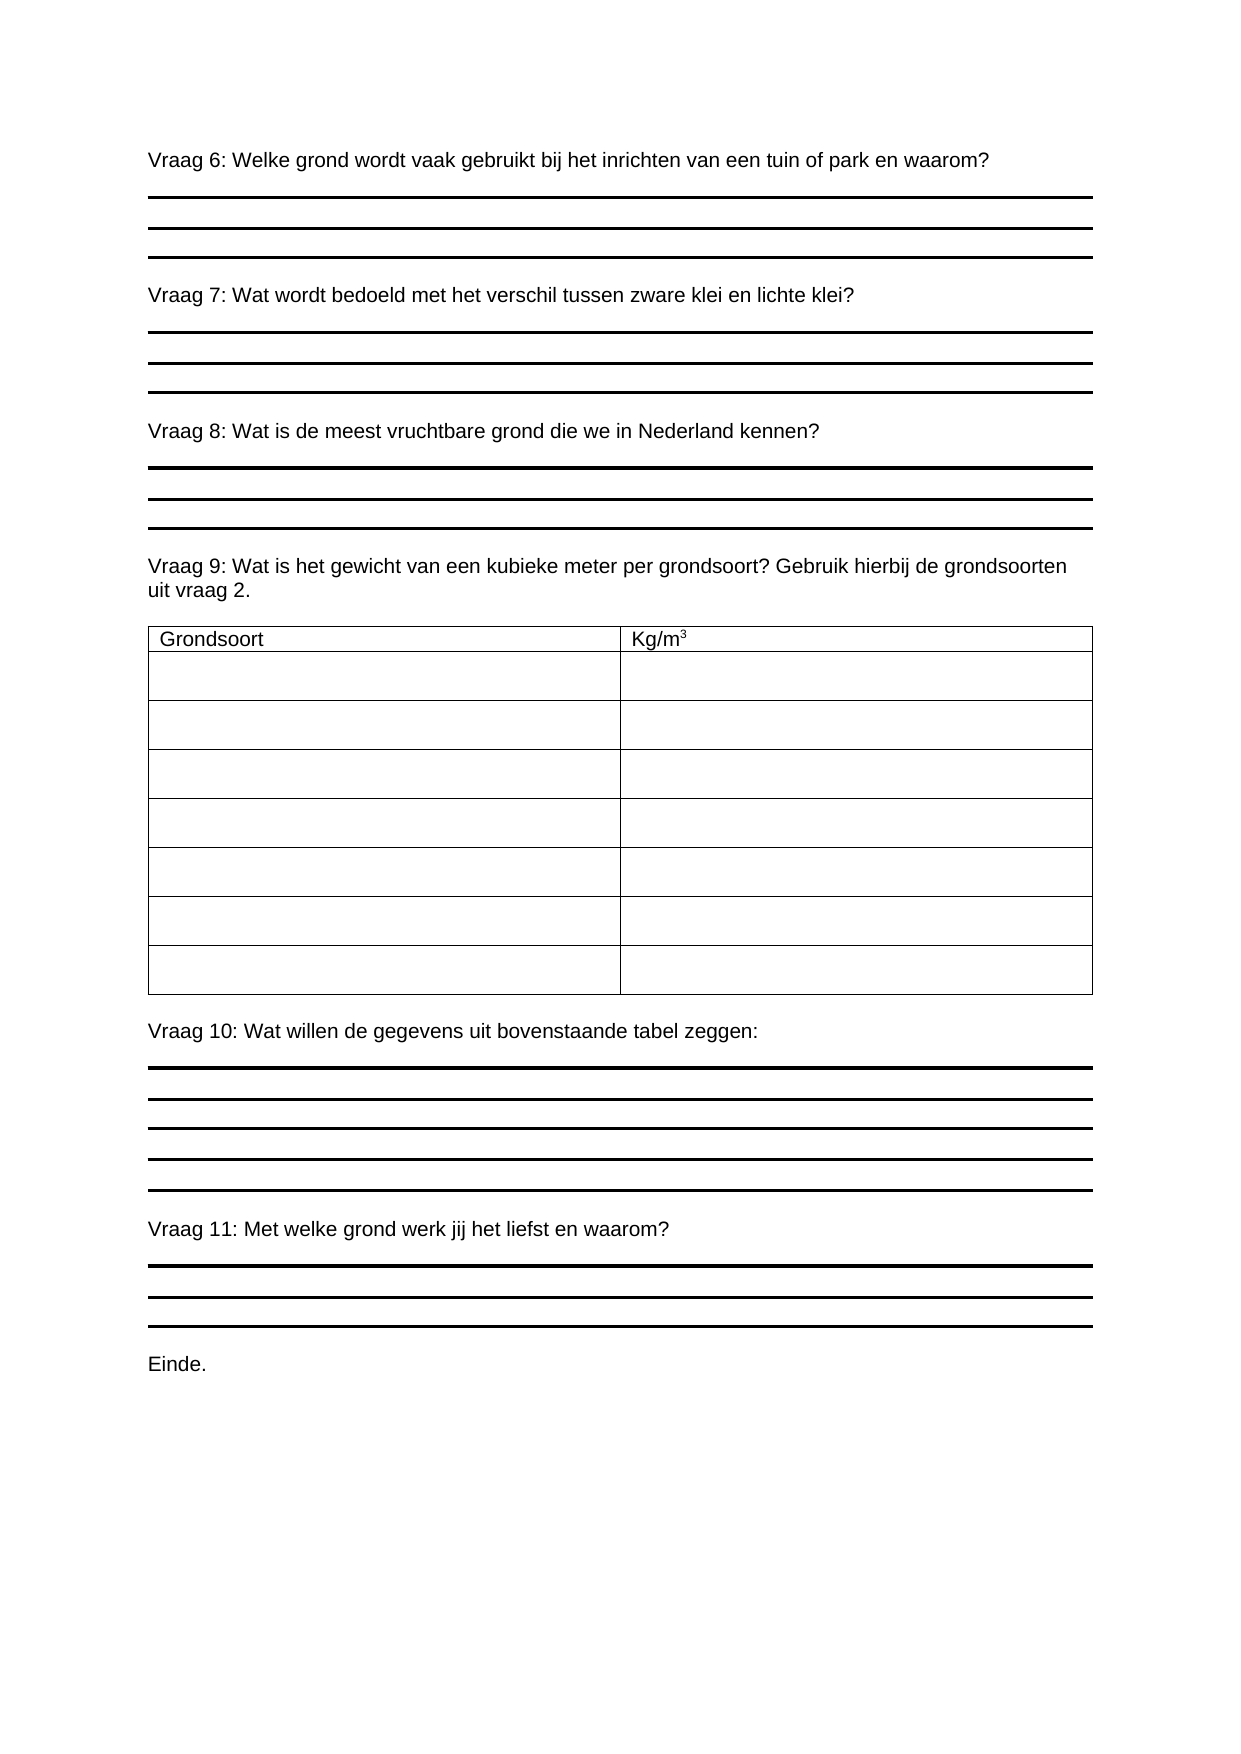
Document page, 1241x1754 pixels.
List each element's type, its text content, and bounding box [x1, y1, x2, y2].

table_cell [621, 701, 1092, 749]
table_cell [621, 848, 1092, 896]
text Vraag 8: Wat is de meest vruchtbare grond die we in Nederland kennen? [148, 418, 1093, 442]
text Vraag 7: Wat wordt bedoeld met het verschil tussen zware klei en lichte klei? [148, 283, 1093, 307]
table_cell [149, 652, 620, 700]
table_cell [621, 799, 1092, 847]
table_cell [149, 750, 620, 798]
table_cell [149, 799, 620, 847]
text Vraag 9: Wat is het gewicht van een kubieke meter per grondsoort? Gebruik hierbij de grondsoorten uit vraag 2. [148, 554, 1093, 602]
table_cell [621, 652, 1092, 700]
table_header Grondsoort [149, 627, 620, 651]
table_cell [149, 848, 620, 896]
table_cell [149, 946, 620, 993]
table_header Kg/m3 [621, 627, 1092, 651]
text Einde. [148, 1352, 1093, 1376]
text Vraag 11: Met welke grond werk jij het liefst en waarom? [148, 1216, 1093, 1240]
text Vraag 10: Wat willen de gegevens uit bovenstaande tabel zeggen: [148, 1018, 1093, 1042]
text Vraag 6: Welke grond wordt vaak gebruikt bij het inrichten van een tuin of park en waarom? [148, 148, 1093, 172]
table_cell [621, 946, 1092, 993]
table_cell [149, 701, 620, 749]
table_cell [621, 750, 1092, 798]
table_cell [621, 897, 1092, 944]
table_cell [149, 897, 620, 944]
